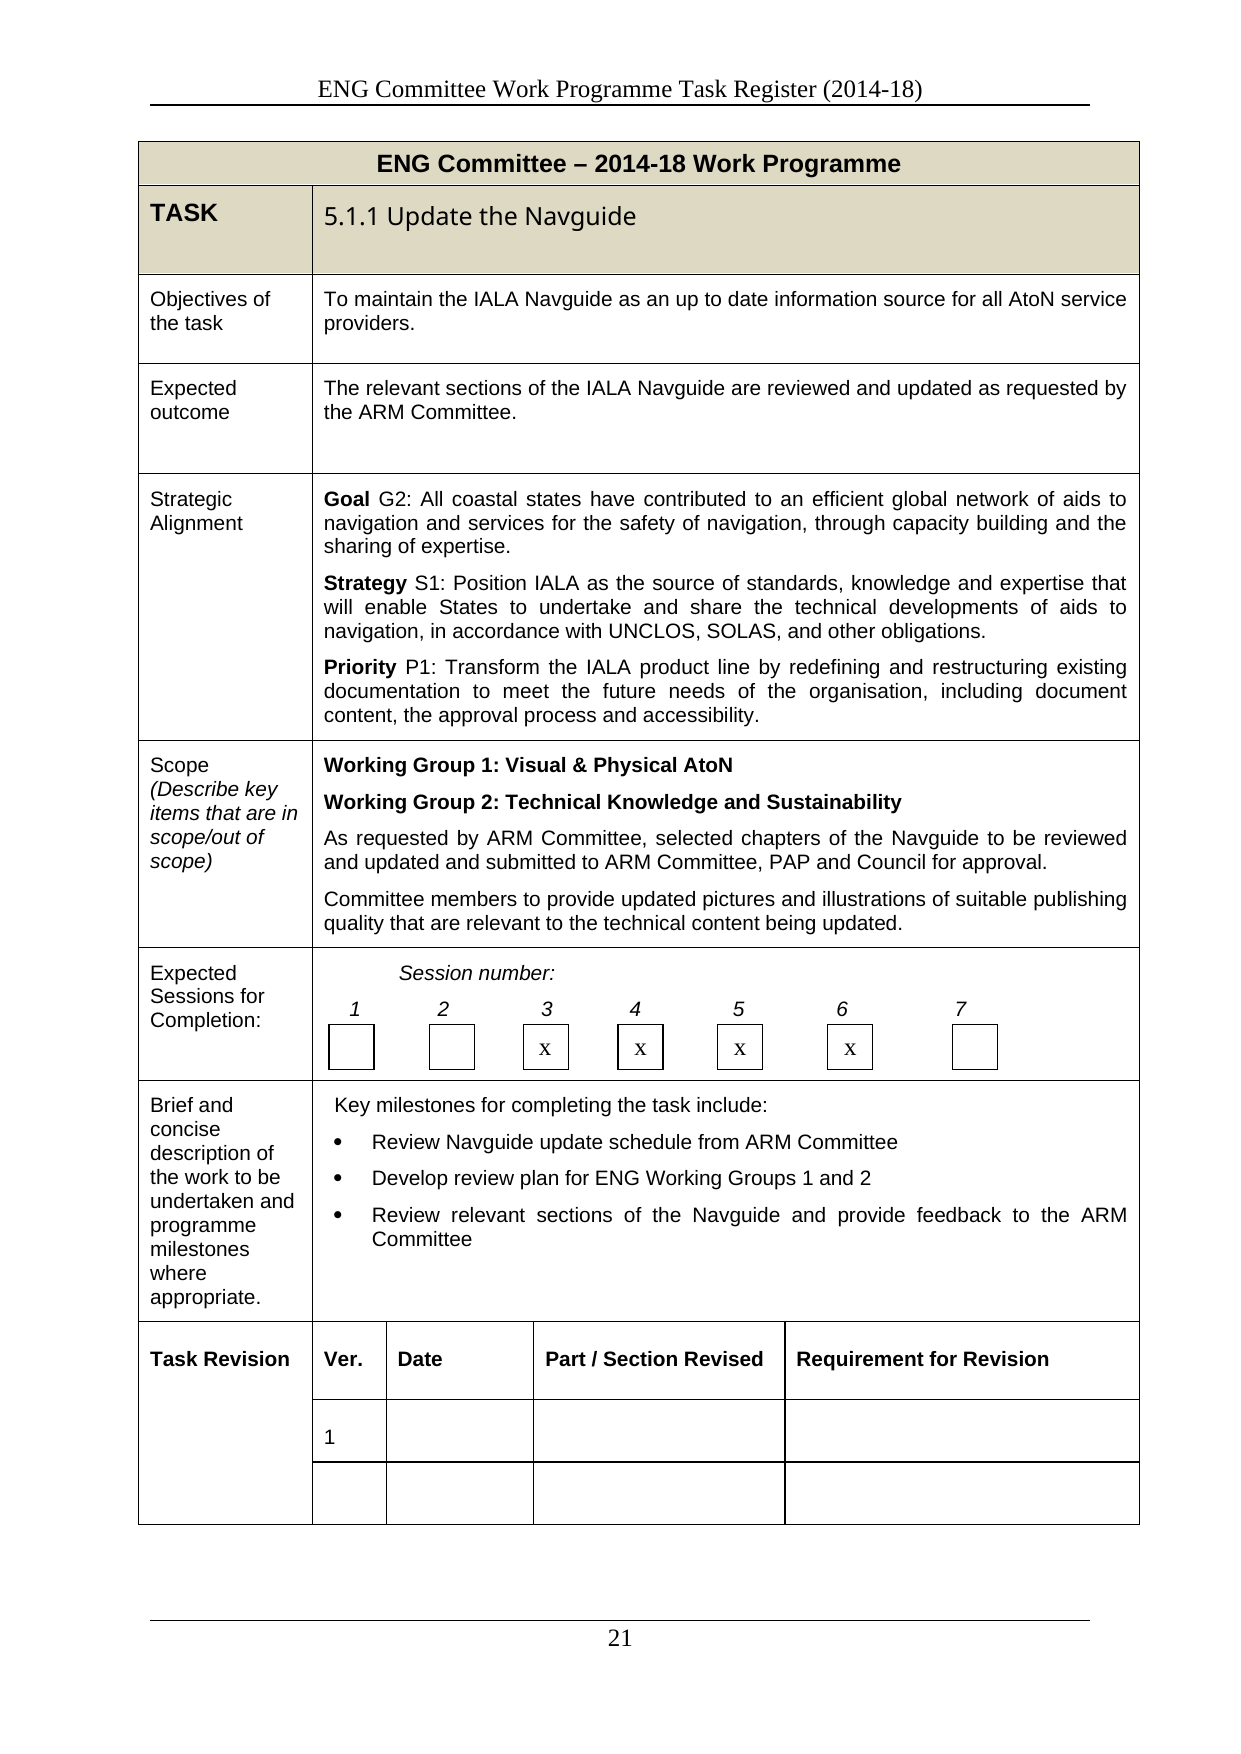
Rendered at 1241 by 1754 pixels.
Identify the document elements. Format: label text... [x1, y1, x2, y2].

table_cell Requirement for Revision [786, 1322, 1139, 1399]
table_cell [786, 1400, 1139, 1461]
table_cell [534, 1463, 784, 1524]
table_cell Objectives of the task [139, 275, 312, 362]
table_cell Session number: 1 2 3 4 5 6 7 [313, 948, 1139, 1079]
table_cell [786, 1463, 1139, 1524]
table_cell The relevant sections of the IALA Navguide are reviewed and updated as requested by the ARM Committee. [313, 364, 1139, 473]
table_cell To maintain the IALA Navguide as an up to date information source for all AtoN service providers. [313, 275, 1139, 362]
table_cell 1 [313, 1400, 386, 1461]
table_cell TASK [139, 186, 312, 273]
table_cell Task Revision [139, 1322, 312, 1524]
table_cell Scope (Describe key items that are in scope/out of scope) [139, 741, 312, 947]
table_cell Part / Section Revised [534, 1322, 784, 1399]
table_cell Goal G2: All coastal states have contributed to an efficient global network of aids to navigation and services for the safety of navigation, through capacity building and the sharing of expertise. Strategy S1: Position IALA as the source of standards, knowledge and expertise that will enable States to undertake and share the technical developments of aids to navigation, in accordance with UNCLOS, SOLAS, and other obligations. Priority P1: Transform the IALA product line by redefining and restructuring existing documentation to meet the future needs of the organisation, including document content, the approval process and accessibility. [313, 474, 1139, 739]
table_cell Date [387, 1322, 533, 1399]
table_cell 5.1.1 Update the Navguide [313, 186, 1139, 273]
table_cell [534, 1400, 784, 1461]
table_cell Ver. [313, 1322, 386, 1399]
table_cell [387, 1463, 533, 1524]
table_cell Expected outcome [139, 364, 312, 473]
table_cell Working Group 1: Visual & Physical AtoN Working Group 2: Technical Knowledge and Sustainability As requested by ARM Committee, selected chapters of the Navguide to be reviewed and updated and submitted to ARM Committee, PAP and Council for approval. Committee members to provide updated pictures and illustrations of suitable publishing quality that are relevant to the technical content being updated. [313, 741, 1139, 947]
table_cell Brief and concise description of the work to be undertaken and programme milestones where appropriate. [139, 1081, 312, 1321]
table_cell Expected Sessions for Completion: [139, 948, 312, 1079]
table_cell Strategic Alignment [139, 474, 312, 739]
table_header ENG Committee – 2014-18 Work Programme [139, 142, 1139, 184]
table_cell [313, 1463, 386, 1524]
table_cell [387, 1400, 533, 1461]
table_cell Key milestones for completing the task include: Review Navguide update schedule from ARM Committee Develop review plan for ENG Working Groups 1 and 2 Review relevant sections of the Navguide and provide feedback to the ARM Committee [313, 1081, 1139, 1321]
